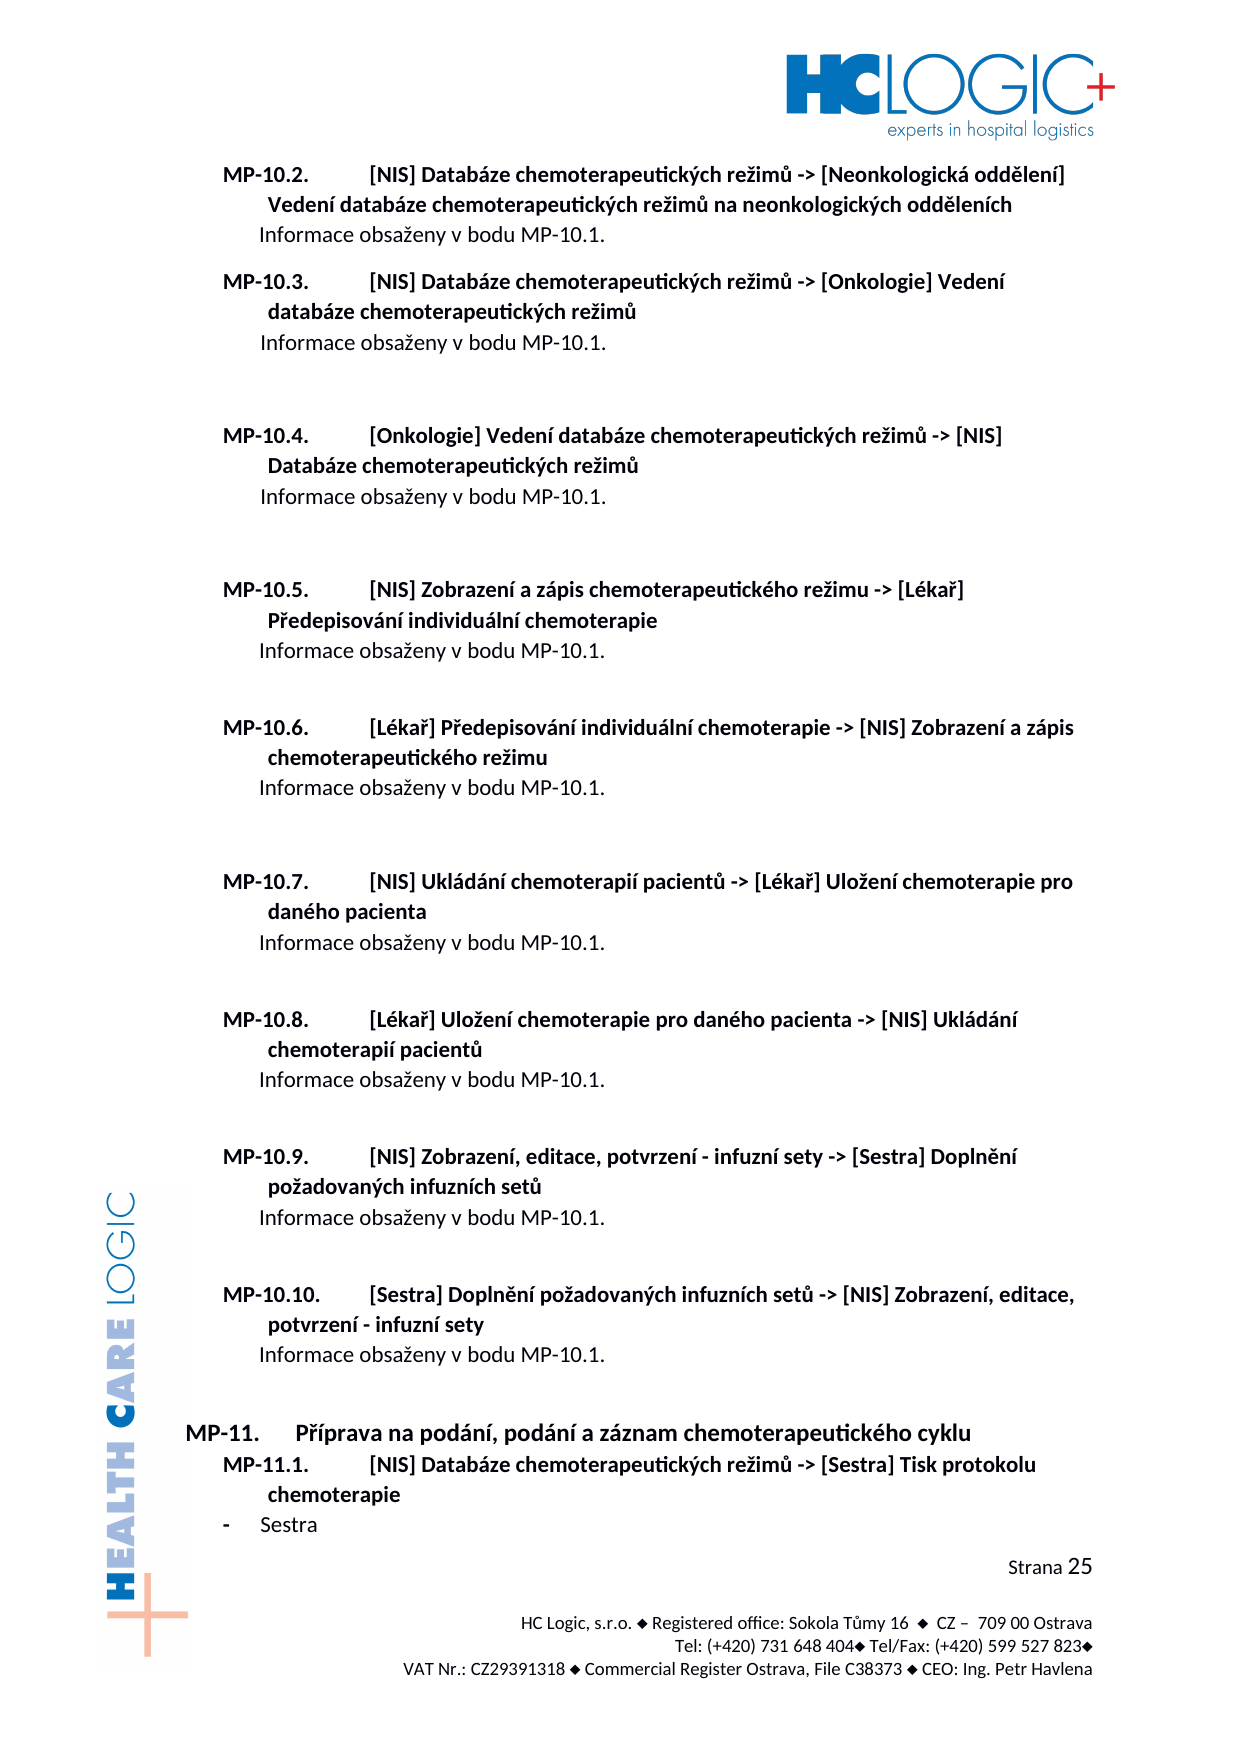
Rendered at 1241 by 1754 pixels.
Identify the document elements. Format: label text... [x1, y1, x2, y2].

list [NIS] Databáze chemoterapeutických režimů -> [Sestra] Tisk protokolu chemoterapie [223, 1450, 1093, 1508]
list [Onkologie] Vedení databáze chemoterapeutických režimů -> [NIS] Databáze chemoterapeutických režimů [223, 421, 1093, 479]
text Informace obsaženy v bodu MP-10.1. [185, 1065, 1093, 1093]
text Informace obsaženy v bodu MP-10.1. [185, 1340, 1093, 1368]
text Informace obsaženy v bodu MP-10.1. [260, 328, 1093, 356]
text Informace obsaženy v bodu MP-10.1. [185, 928, 1093, 956]
list Sestra [223, 1511, 1093, 1538]
picture [755, 39, 1131, 152]
text Informace obsaženy v bodu MP-10.1. [223, 220, 1093, 248]
list [Sestra] Doplnění požadovaných infuzních setů -> [NIS] Zobrazení, editace, potvrzení - infuzní sety [223, 1280, 1093, 1338]
text Informace obsaženy v bodu MP-10.1. [185, 636, 1093, 664]
list [NIS] Zobrazení a zápis chemoterapeutického režimu -> [Lékař] Předepisování individuální chemoterapie [223, 576, 1093, 634]
list Příprava na podání, podání a záznam chemoterapeutického cyklu [185, 1417, 1093, 1448]
text Informace obsaženy v bodu MP-10.1. [185, 1203, 1093, 1231]
text Informace obsaženy v bodu MP-10.1. [260, 482, 1093, 510]
text Informace obsaženy v bodu MP-10.1. [185, 773, 1093, 801]
list [Lékař] Předepisování individuální chemoterapie -> [NIS] Zobrazení a zápis chemoterapeutického režimu [223, 713, 1093, 771]
picture [96, 1187, 192, 1667]
list [NIS] Databáze chemoterapeutických režimů -> [Onkologie] Vedení databáze chemoterapeutických režimů [223, 267, 1093, 325]
list [NIS] Databáze chemoterapeutických režimů -> [Neonkologická oddělení] Vedení databáze chemoterapeutických režimů na neonkologických odděleních [223, 160, 1093, 218]
list [NIS] Zobrazení, editace, potvrzení - infuzní sety -> [Sestra] Doplnění požadovaných infuzních setů [223, 1142, 1093, 1200]
list [NIS] Ukládání chemoterapií pacientů -> [Lékař] Uložení chemoterapie pro daného pacienta [223, 867, 1093, 925]
list [Lékař] Uložení chemoterapie pro daného pacienta -> [NIS] Ukládání chemoterapií pacientů [223, 1005, 1093, 1063]
